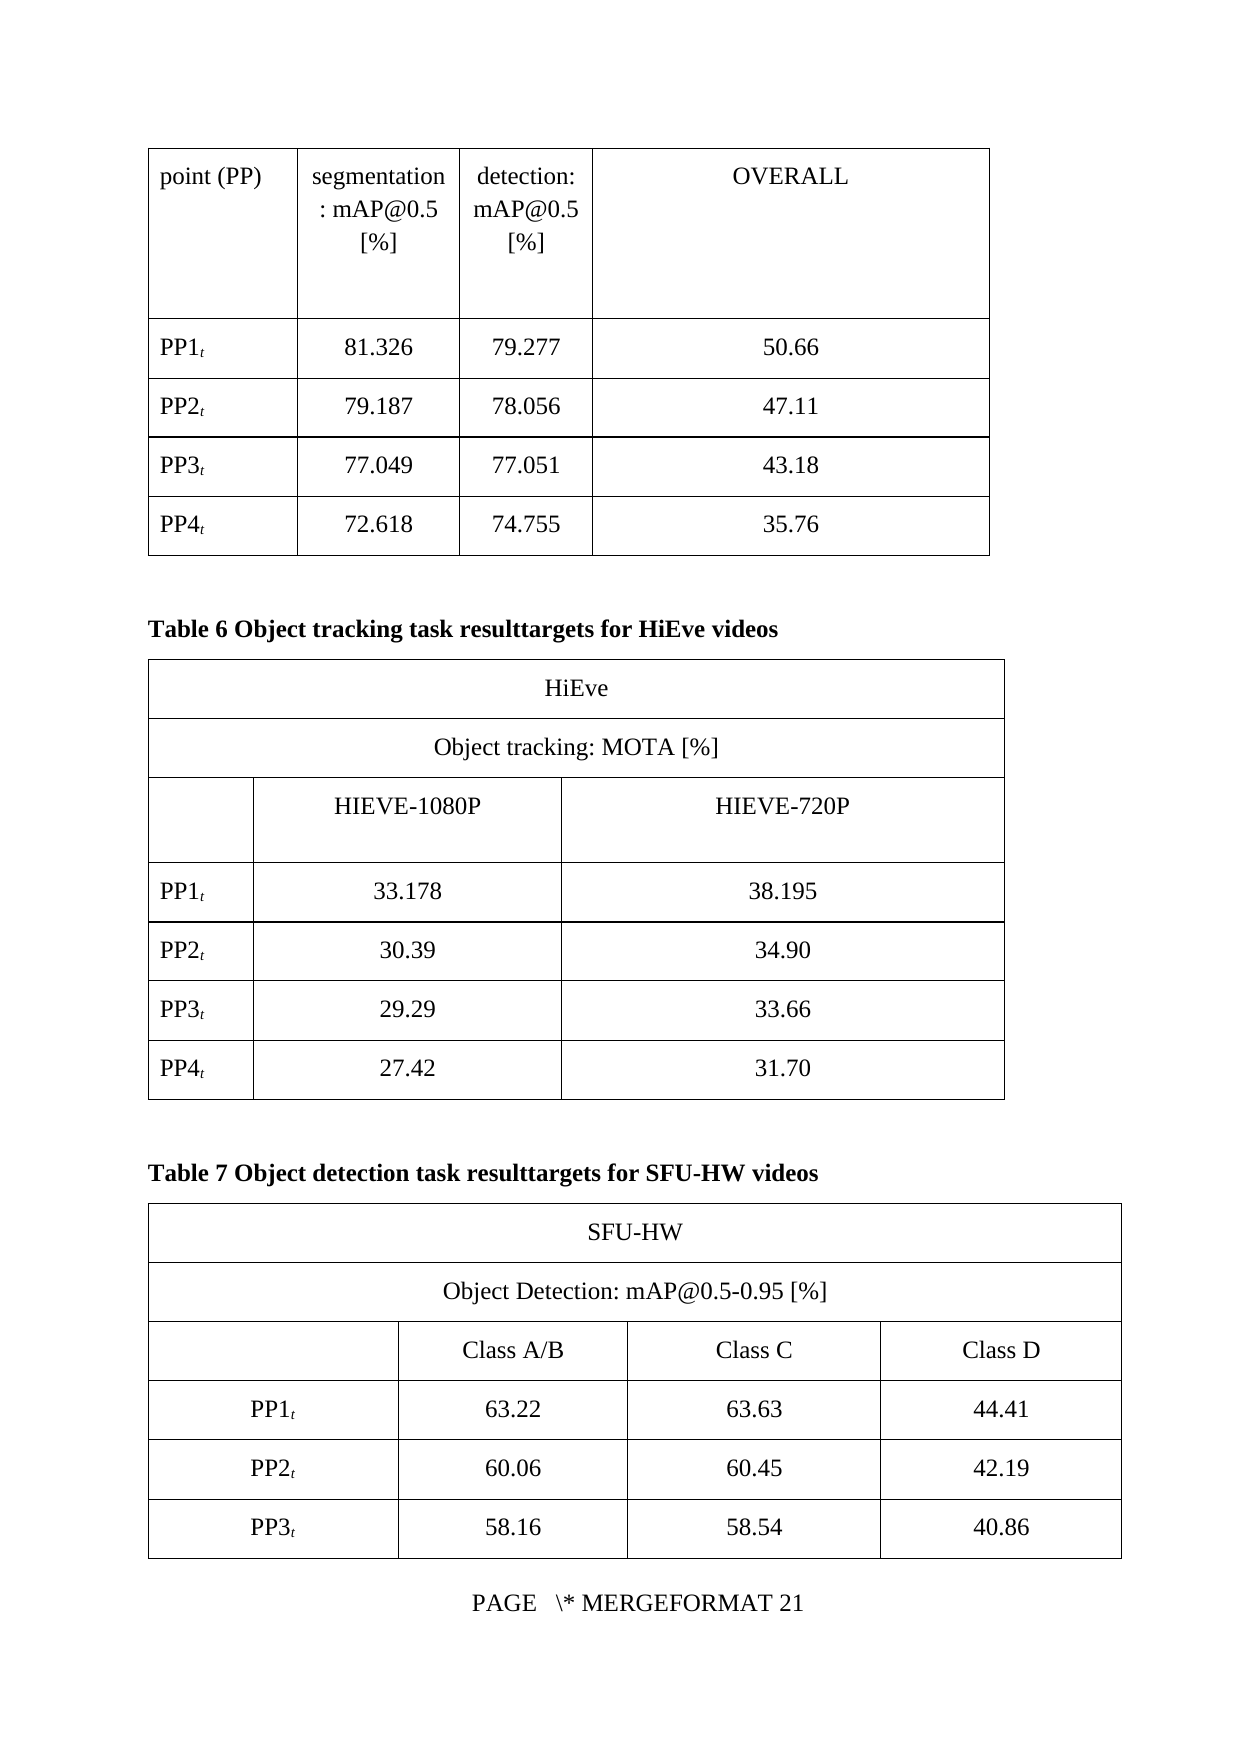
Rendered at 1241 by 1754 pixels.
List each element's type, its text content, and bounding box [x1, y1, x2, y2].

table_cell 79.277 [460, 319, 592, 377]
table_cell 42.19 [881, 1440, 1121, 1498]
table_cell Object tracking: MOTA [%] [149, 719, 1004, 777]
table_cell HIEVE-1080P [254, 778, 561, 862]
table_cell 81.326 [298, 319, 459, 377]
table_cell 34.90 [562, 923, 1004, 980]
table_cell PP4t [149, 497, 297, 554]
table_cell 29.29 [254, 981, 561, 1039]
table_cell 79.187 [298, 379, 459, 436]
table_cell PP3t [149, 1500, 398, 1557]
table_cell 74.755 [460, 497, 592, 554]
table_cell 63.22 [399, 1381, 627, 1439]
table_cell OVERALL [593, 149, 989, 318]
table_cell PP2t [149, 923, 253, 980]
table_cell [460, 149, 592, 318]
table_cell 40.86 [881, 1500, 1121, 1557]
table_cell 58.54 [628, 1500, 880, 1557]
table_cell 27.42 [254, 1041, 561, 1098]
table_cell 72.618 [298, 497, 459, 554]
table_cell HIEVE-720P [562, 778, 1004, 862]
table_cell PP1t [149, 863, 253, 921]
table_cell 35.76 [593, 497, 989, 554]
table_cell PP2t [149, 1440, 398, 1498]
table_cell 31.70 [562, 1041, 1004, 1098]
table_cell 38.195 [562, 863, 1004, 921]
table_cell 47.11 [593, 379, 989, 436]
table_cell 58.16 [399, 1500, 627, 1557]
table_cell [149, 778, 253, 862]
table_cell 78.056 [460, 379, 592, 436]
table_cell 60.45 [628, 1440, 880, 1498]
table_header SFU-HW [149, 1204, 1121, 1262]
table_cell PP2t [149, 379, 297, 436]
table_cell 77.051 [460, 438, 592, 496]
table_cell 30.39 [254, 923, 561, 980]
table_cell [298, 149, 459, 318]
table_cell 77.049 [298, 438, 459, 496]
table_cell 33.178 [254, 863, 561, 921]
table_cell PP4t [149, 1041, 253, 1098]
table_cell 60.06 [399, 1440, 627, 1498]
table_cell 33.66 [562, 981, 1004, 1039]
table_cell Class C [628, 1322, 880, 1380]
table_cell PP3t [149, 981, 253, 1039]
table_cell PP3t [149, 438, 297, 496]
table_cell Class A/B [399, 1322, 627, 1380]
table_cell Object Detection: mAP@0.5-0.95 [%] [149, 1263, 1121, 1321]
table_cell Class D [881, 1322, 1121, 1380]
table_cell [149, 1322, 398, 1380]
table_cell PP1t [149, 1381, 398, 1439]
table_header HiEve [149, 660, 1004, 718]
table_cell 63.63 [628, 1381, 880, 1439]
table_cell 44.41 [881, 1381, 1121, 1439]
table_cell 50.66 [593, 319, 989, 377]
text Table 6 Object tracking task resulttargets for HiEve videos [148, 614, 1122, 642]
text Table 7 Object detection task resulttargets for SFU-HW videos [148, 1158, 1122, 1186]
table_cell 43.18 [593, 438, 989, 496]
table_cell PP1t [149, 319, 297, 377]
